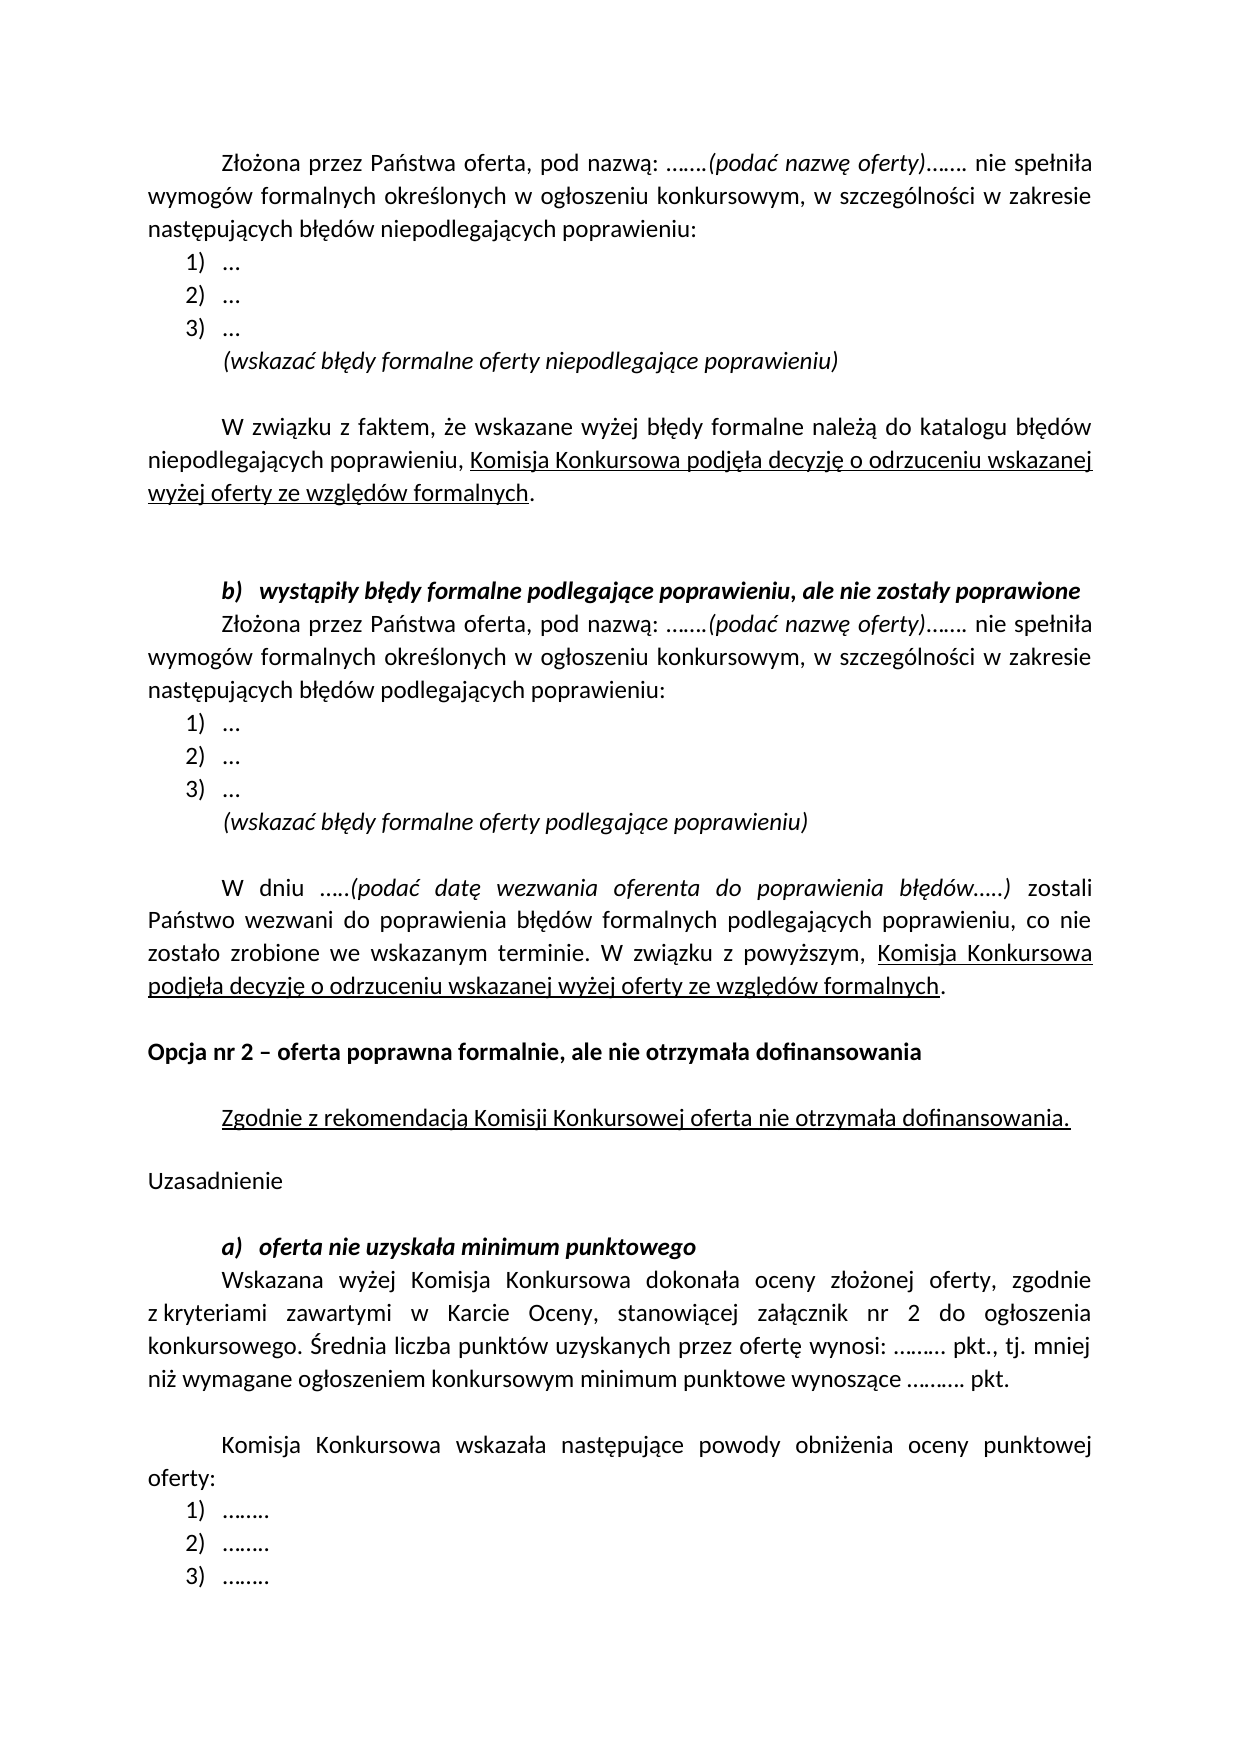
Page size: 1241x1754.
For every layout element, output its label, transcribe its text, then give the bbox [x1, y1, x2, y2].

text Uzasadnienie [148, 1166, 1093, 1196]
list …….. [185, 1561, 1093, 1591]
text Złożona przez Państwa oferta, pod nazwą: …….(podać nazwę oferty)……. nie spełniła wymogów formalnych określonych w ogłoszeniu konkursowym, w szczególności w zakresie następujących błędów podlegających poprawieniu: [148, 608, 1093, 705]
list … [185, 279, 1093, 310]
list … [185, 246, 1093, 277]
text Złożona przez Państwa oferta, pod nazwą: …….(podać nazwę oferty)……. nie spełniła wymogów formalnych określonych w ogłoszeniu konkursowym, w szczególności w zakresie następujących błędów niepodlegających poprawieniu: [148, 148, 1093, 244]
list … [185, 773, 1093, 803]
text Wskazana wyżej Komisja Konkursowa dokonała oceny złożonej oferty, zgodnie z kryteriami zawartymi w Karcie Oceny, stanowiącej załącznik nr 2 do ogłoszenia konkursowego. Średnia liczba punktów uzyskanych przez ofertę wynosi: ……… pkt., tj. mniej niż wymagane ogłoszeniem konkursowym minimum punktowe wynoszące ………. pkt. [148, 1264, 1093, 1393]
list … [185, 312, 1093, 343]
list wystąpiły błędy formalne podlegające poprawieniu, ale nie zostały poprawione [221, 576, 1093, 606]
list … [185, 740, 1093, 771]
list (wskazać błędy formalne oferty niepodlegające poprawieniu) [223, 345, 1093, 376]
text Komisja Konkursowa wskazała następujące powody obniżenia oceny punktowej oferty: [148, 1429, 1093, 1492]
text W dniu …..(podać datę wezwania oferenta do poprawienia błędów…..) zostali Państwo wezwani do poprawienia błędów formalnych podlegających poprawieniu, co nie zostało zrobione we wskazanym terminie. W związku z powyższym, Komisja Konkursowa podjęła decyzję o odrzuceniu wskazanej wyżej oferty ze względów formalnych. [148, 872, 1093, 1001]
text Zgodnie z rekomendacją Komisji Konkursowej oferta nie otrzymała dofinansowania. [148, 1102, 1093, 1133]
text Opcja nr 2 – oferta poprawna formalnie, ale nie otrzymała dofinansowania [148, 1036, 1093, 1067]
list …….. [185, 1528, 1093, 1558]
list oferta nie uzyskała minimum punktowego [221, 1231, 1093, 1262]
text W związku z faktem, że wskazane wyżej błędy formalne należą do katalogu błędów niepodlegających poprawieniu, Komisja Konkursowa podjęła decyzję o odrzuceniu wskazanej wyżej oferty ze względów formalnych. [148, 411, 1093, 507]
list …….. [185, 1495, 1093, 1525]
list … [185, 707, 1093, 738]
list (wskazać błędy formalne oferty podlegające poprawieniu) [223, 806, 1093, 836]
